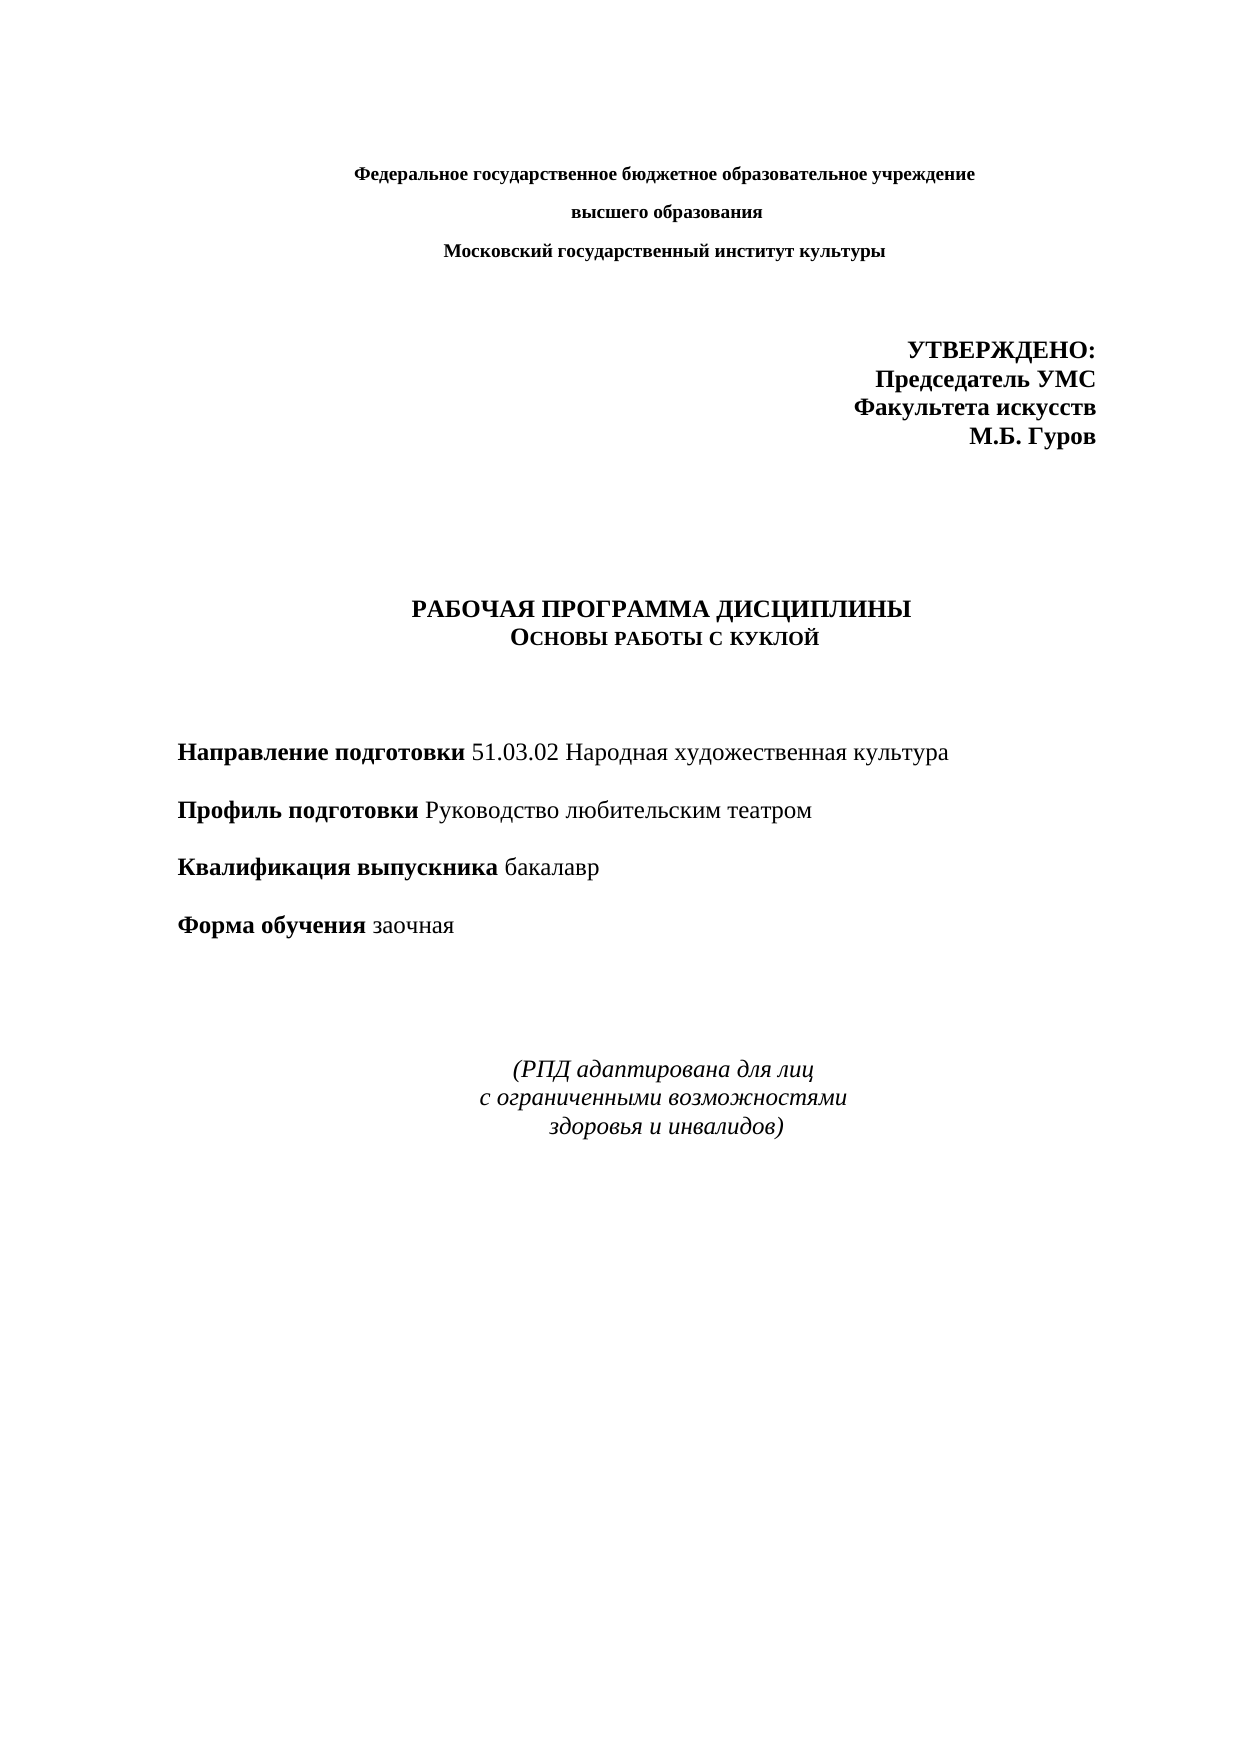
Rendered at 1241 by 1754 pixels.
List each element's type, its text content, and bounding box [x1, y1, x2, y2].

text с ограниченными возможностями [177, 1082, 1152, 1111]
text здоровья и инвалидов) [177, 1111, 1152, 1140]
text Федеральное государственное бюджетное образовательное учреждение [177, 162, 1152, 201]
text (РПД адаптирована для лиц [177, 1054, 1152, 1082]
table_header УТВЕРЖДЕНО: Председатель УМС Факультета искусств М.Б. Гуров [665, 335, 1107, 450]
text Квалификация выпускника бакалавр [177, 852, 1152, 881]
text высшего образования [177, 201, 1152, 239]
text Направление подготовки 51.03.02 Народная художественная культура [177, 737, 1152, 766]
text Форма обучения заочная [177, 910, 1152, 939]
text Профиль подготовки Руководство любительским театром [177, 795, 1152, 824]
text РАБОЧАЯ ПРОГРАММА ДИСЦИПЛИНЫ Основы работы с куклой [177, 594, 1152, 651]
text Московский государственный институт культуры [177, 239, 1152, 277]
